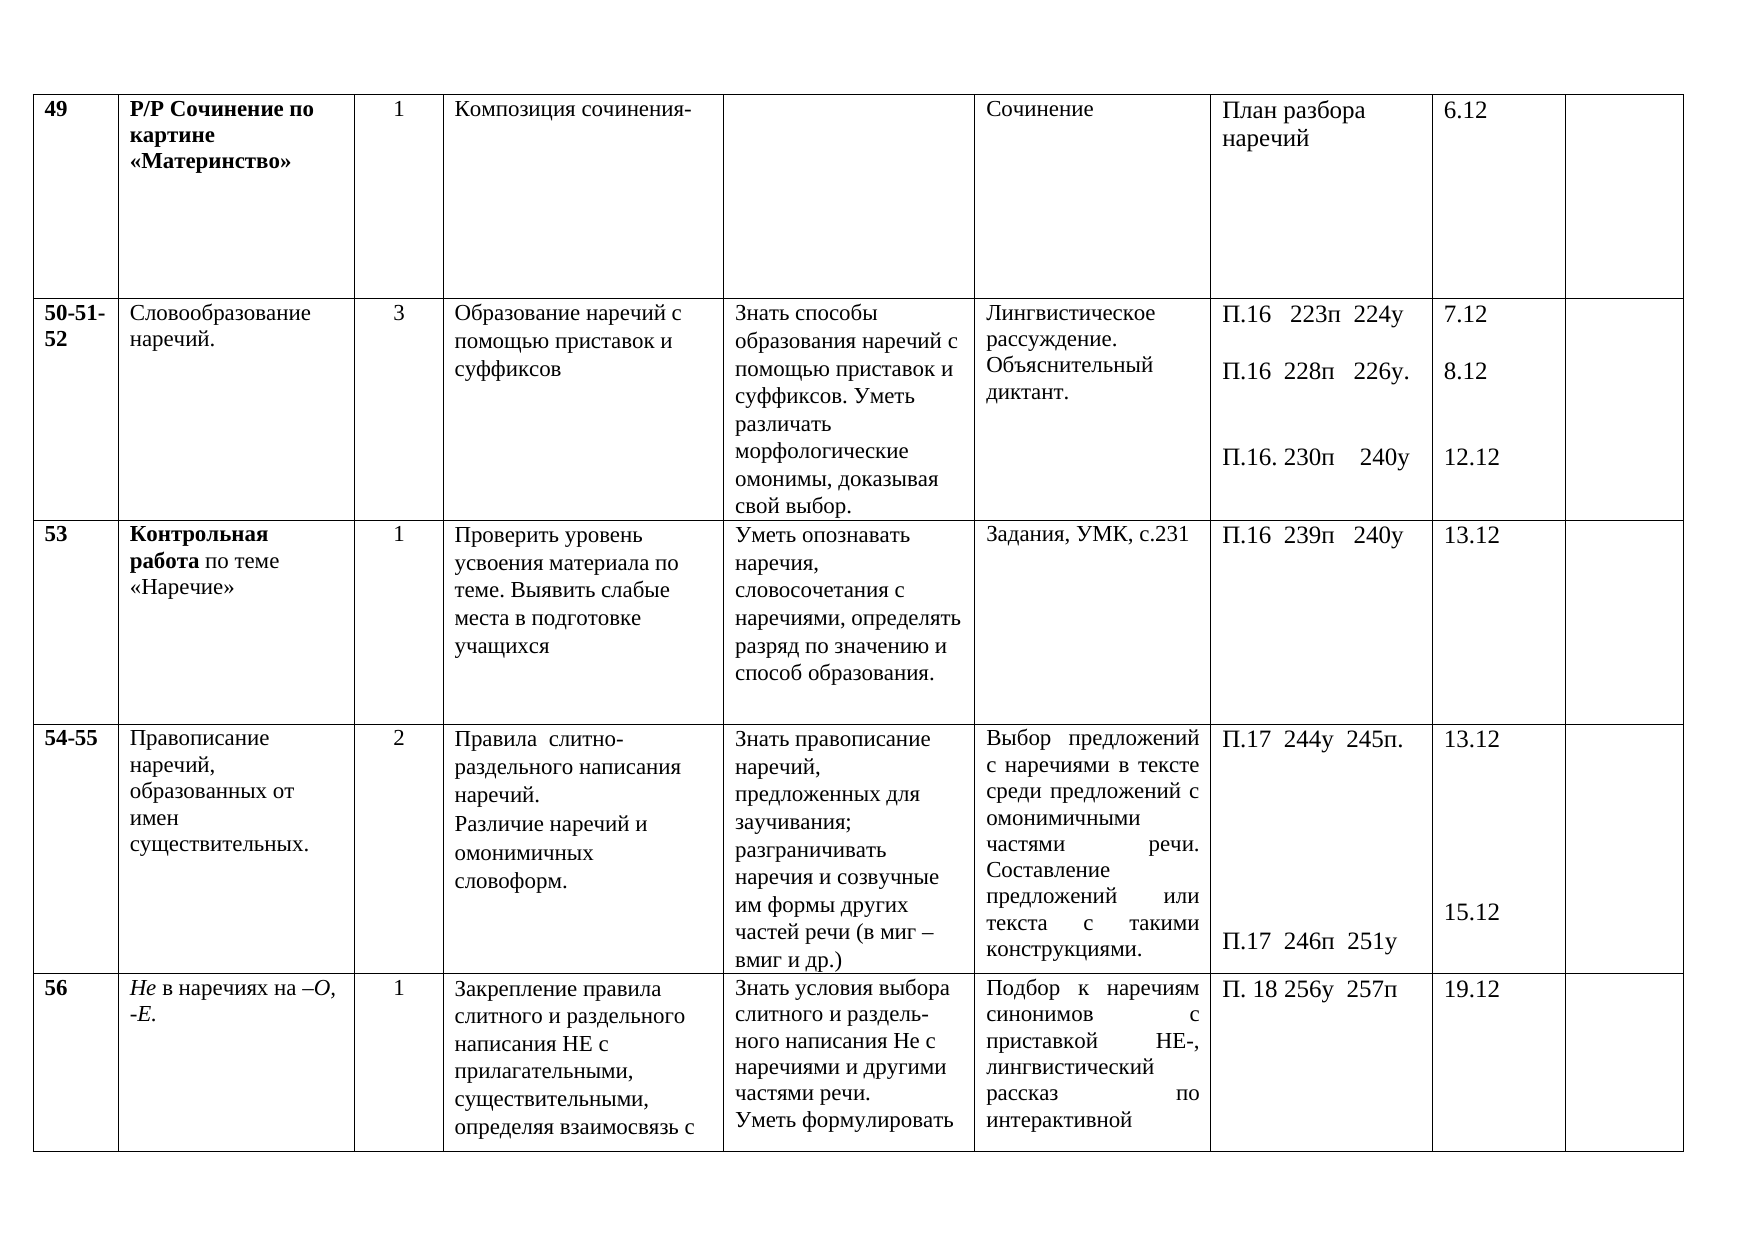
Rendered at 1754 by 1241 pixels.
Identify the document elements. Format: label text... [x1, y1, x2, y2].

table_cell 1 [355, 95, 443, 298]
table_cell [1566, 974, 1683, 1151]
table_cell 49 [34, 95, 118, 298]
table_cell П.16 239п 240у [1211, 521, 1432, 723]
table_cell Задания, УМК, с.231 [975, 521, 1210, 723]
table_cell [119, 974, 354, 1151]
table_cell 6.12 [1433, 95, 1565, 298]
table_cell П.17 244у 245п. П.17 246п 251у [1211, 725, 1432, 973]
table_cell [1566, 299, 1683, 519]
table_cell Знать способы образования наречий с помощью приставок и суффиксов. Уметь различать морфологические омонимы, доказывая свой выбор. [724, 299, 974, 519]
table_cell [1566, 95, 1683, 298]
table_cell 53 [34, 521, 118, 723]
table_cell 3 [355, 299, 443, 519]
table_cell 13.12 15.12 [1433, 725, 1565, 973]
table_cell Лингвистическое рассуждение. Объяснительный диктант. [975, 299, 1210, 519]
table_cell 50-51-52 [34, 299, 118, 519]
table_cell 54-55 [34, 725, 118, 973]
table_cell План разбора наречий [1211, 95, 1432, 298]
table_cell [724, 974, 974, 1151]
table_cell [724, 95, 974, 298]
table_cell Образование наречий с помощью приставок и суффиксов [444, 299, 723, 519]
table_cell 56 [34, 974, 118, 1151]
table_cell Сочинение [975, 95, 1210, 298]
table_cell 1 [355, 974, 443, 1151]
table_cell Проверить уровень усвоения материала по теме. Выявить слабые места в подготовке учащихся [444, 521, 723, 723]
table_cell Р/Р Сочинение по картине «Материнство» [119, 95, 354, 298]
table_cell Уметь опознавать наречия, словосочетания с наречиями, определять разряд по значению и способ образования. [724, 521, 974, 723]
table_cell П. 18 256у 257п [1211, 974, 1432, 1151]
table_cell Выбор предложений с наречиями в тексте среди предложений с омонимичными частями речи. Составление предложений или текста с такими конструкциями. [975, 725, 1210, 973]
table_cell Словообразование наречий. [119, 299, 354, 519]
table_cell Контрольная работа по теме «Наречие» [119, 521, 354, 723]
table_cell Правила слитно-раздельного написания наречий. Различие наречий и омонимичных словоформ. [444, 725, 723, 973]
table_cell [975, 974, 1210, 1151]
table_cell [1566, 521, 1683, 723]
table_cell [444, 974, 723, 1151]
table_cell 1 [355, 521, 443, 723]
table_cell П.16 223п 224у П.16 228п 226у. П.16. 230п 240у [1211, 299, 1432, 519]
table_cell 7.12 8.12 12.12 [1433, 299, 1565, 519]
table_cell 2 [355, 725, 443, 973]
table_cell 13.12 [1433, 521, 1565, 723]
table_cell Знать правописание наречий, предложенных для заучивания; разграничивать наречия и созвучные им формы других частей речи (в миг – вмиг и др.) [724, 725, 974, 973]
table_cell Композиция сочинения- [444, 95, 723, 298]
table_cell [1566, 725, 1683, 973]
table_cell 19.12 [1433, 974, 1565, 1151]
table_cell Правописание наречий, образованных от имен существительных. [119, 725, 354, 973]
